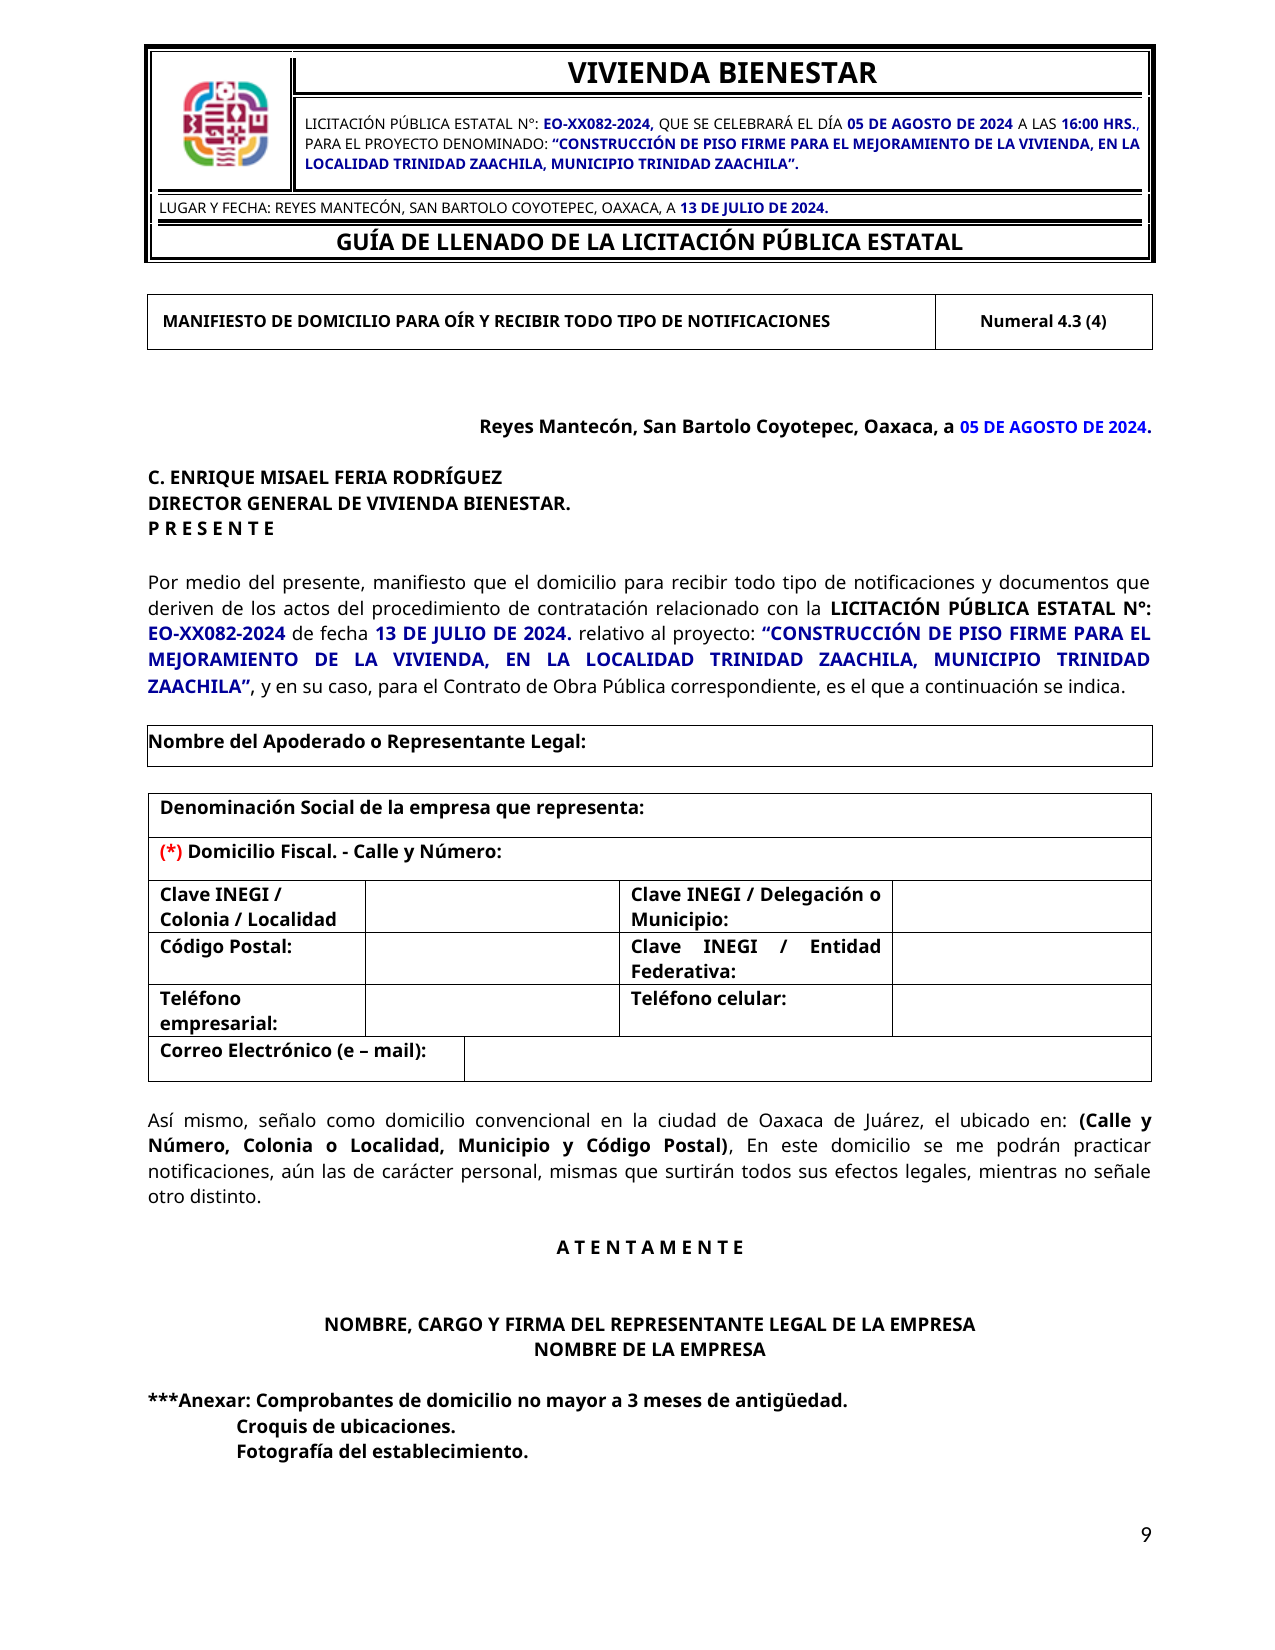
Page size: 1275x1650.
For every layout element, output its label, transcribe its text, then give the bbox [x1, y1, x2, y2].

table_cell [893, 881, 1151, 932]
text NOMBRE, CARGO Y FIRMA DEL REPRESENTANTE LEGAL DE LA EMPRESA [148, 1311, 1152, 1337]
table_cell [893, 933, 1151, 984]
table_cell Correo Electrónico (e – mail): [149, 1037, 464, 1081]
text Por medio del presente, manifiesto que el domicilio para recibir todo tipo de notificaciones y documentos que deriven de los actos del procedimiento de contratación relacionado con la LICITACIÓN PÚBLICA ESTATAL N°: EO-XX082-2024 de fecha 13 DE JULIO DE 2024. relativo al proyecto: “CONSTRUCCIÓN DE PISO FIRME PARA EL MEJORAMIENTO DE LA VIVIENDA, EN LA LOCALIDAD TRINIDAD ZAACHILA, MUNICIPIO TRINIDAD ZAACHILA”, y en su caso, para el Contrato de Obra Pública correspondiente, es el que a continuación se indica. [148, 569, 1152, 700]
text DIRECTOR GENERAL DE VIVIENDA BIENESTAR. [148, 490, 1152, 516]
table_header Numeral 4.3 (4) [936, 295, 1152, 349]
table_cell [893, 985, 1151, 1036]
table_cell [366, 985, 619, 1036]
table_cell [366, 881, 619, 932]
text Nombre del Apoderado o Representante Legal: [148, 726, 1152, 766]
table_cell Código Postal: [149, 933, 365, 984]
table_header Denominación Social de la empresa que representa: [149, 794, 1151, 837]
text Fotografía del establecimiento. [148, 1439, 1152, 1464]
text NOMBRE DE LA EMPRESA [148, 1337, 1152, 1362]
text Reyes Mantecón, San Bartolo Coyotepec, Oaxaca, a 05 DE AGOSTO DE 2024. [148, 414, 1152, 439]
table_cell [366, 933, 619, 984]
table_cell Teléfono empresarial: [149, 985, 365, 1036]
text A T E N T A M E N T E [148, 1235, 1152, 1260]
text ***Anexar: Comprobantes de domicilio no mayor a 3 meses de antigüedad. [148, 1388, 1152, 1413]
picture [172, 73, 279, 172]
table_cell Clave INEGI / Entidad Federativa: [620, 933, 892, 984]
table_cell Clave INEGI / Colonia / Localidad [149, 881, 365, 932]
table_cell [465, 1037, 1151, 1081]
text P R E S E N T E [148, 516, 1152, 541]
table_header MANIFIESTO DE DOMICILIO PARA OÍR Y RECIBIR TODO TIPO DE NOTIFICACIONES [148, 295, 935, 349]
text C. ENRIQUE MISAEL FERIA RODRÍGUEZ [148, 465, 1152, 490]
table_cell Teléfono celular: [620, 985, 892, 1036]
text Croquis de ubicaciones. [148, 1413, 1152, 1439]
table_cell Clave INEGI / Delegación o Municipio: [620, 881, 892, 932]
text Así mismo, señalo como domicilio convencional en la ciudad de Oaxaca de Juárez, el ubicado en: (Calle y Número, Colonia o Localidad, Municipio y Código Postal), En este domicilio se me podrán practicar notificaciones, aún las de carácter personal, mismas que surtirán todos sus efectos legales, mientras no señale otro distinto. [148, 1107, 1152, 1209]
table_cell (*) Domicilio Fiscal. - Calle y Número: [149, 838, 1151, 880]
